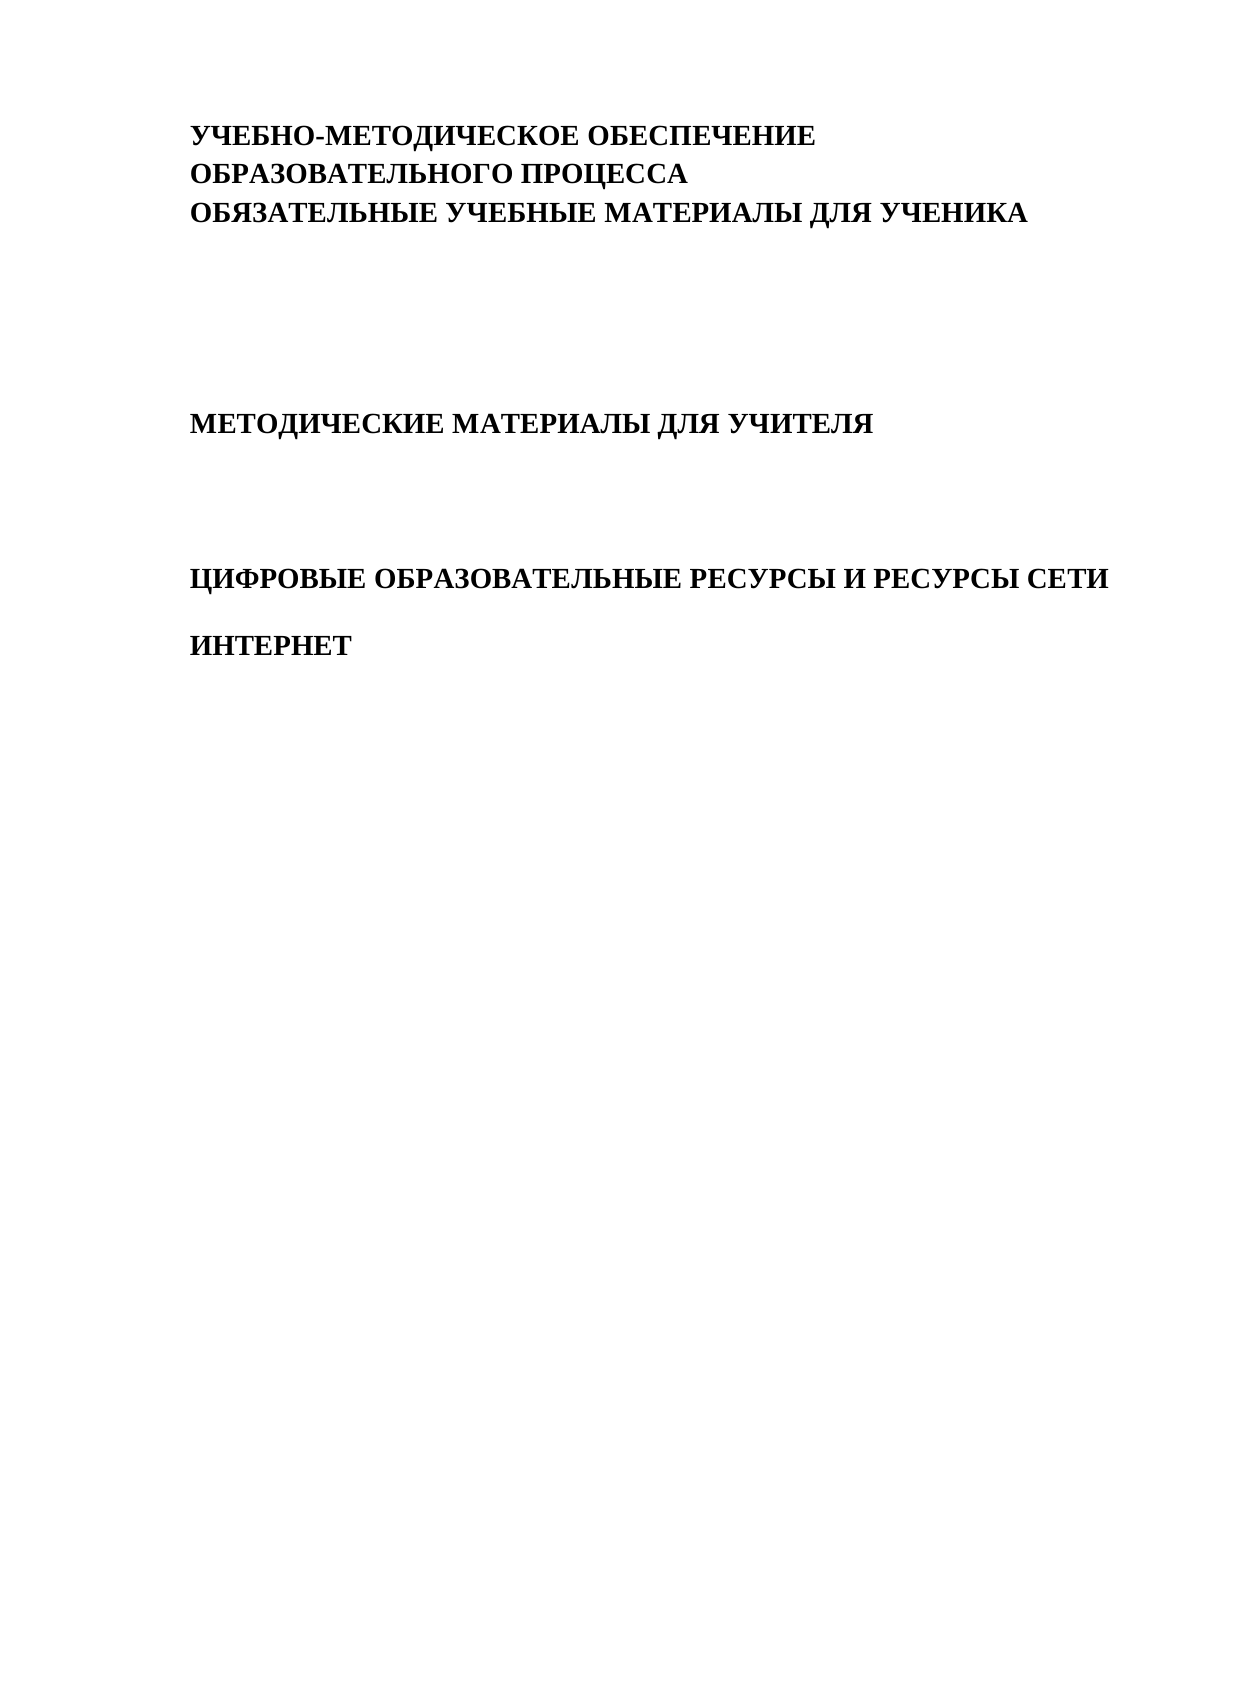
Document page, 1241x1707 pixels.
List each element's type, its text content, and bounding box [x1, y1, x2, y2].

text УЧЕБНО-МЕТОДИЧЕСКОЕ ОБЕСПЕЧЕНИЕ ОБРАЗОВАТЕЛЬНОГО ПРОЦЕССА [189, 118, 828, 189]
text ЦИФРОВЫЕ ОБРАЗОВАТЕЛЬНЫЕ РЕСУРСЫ И РЕСУРСЫ СЕТИ [189, 561, 1154, 594]
text МЕТОДИЧЕСКИЕ МАТЕРИАЛЫ ДЛЯ УЧИТЕЛЯ [189, 406, 1154, 439]
text ИНТЕРНЕТ [189, 628, 1154, 661]
text ОБЯЗАТЕЛЬНЫЕ УЧЕБНЫЕ МАТЕРИАЛЫ ДЛЯ УЧЕНИКА [189, 195, 1154, 228]
